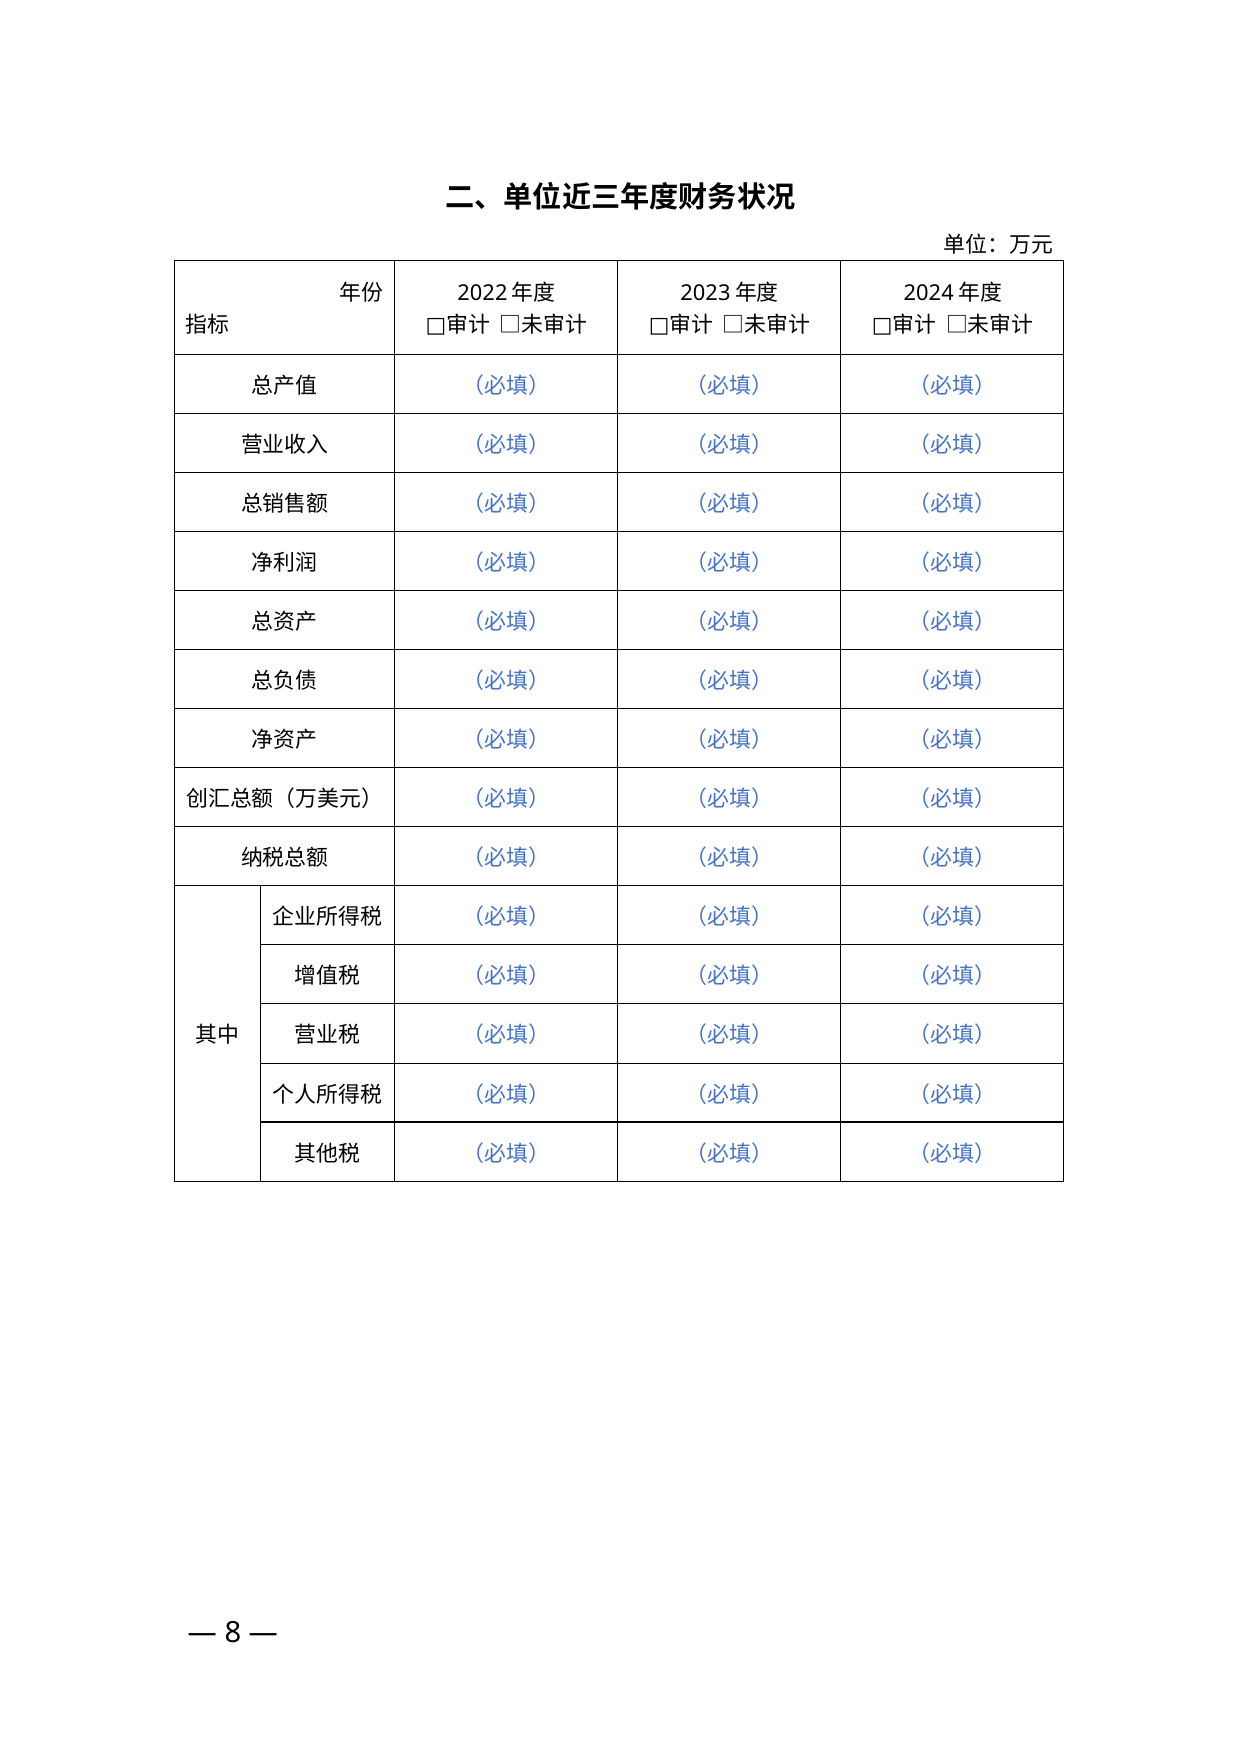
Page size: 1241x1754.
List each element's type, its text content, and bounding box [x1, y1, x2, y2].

table_cell （必填） [395, 355, 617, 413]
table_cell （必填） [841, 1123, 1063, 1181]
table_cell 总销售额 [175, 473, 394, 531]
table_cell （必填） [618, 886, 840, 944]
table_cell 总资产 [175, 591, 394, 649]
table_cell （必填） [395, 945, 617, 1003]
table_cell （必填） [841, 650, 1063, 708]
table_cell （必填） [395, 1123, 617, 1181]
table_cell 个人所得税 [261, 1064, 394, 1121]
table_cell （必填） [395, 768, 617, 826]
table_cell （必填） [395, 532, 617, 590]
table_header 2024年度 □审计 □未审计 [841, 261, 1063, 354]
table_cell （必填） [841, 532, 1063, 590]
table_cell （必填） [618, 709, 840, 767]
table_cell （必填） [841, 709, 1063, 767]
table_cell （必填） [841, 886, 1063, 944]
table_cell （必填） [618, 591, 840, 649]
table_cell 增值税 [261, 945, 394, 1003]
table_cell （必填） [841, 827, 1063, 885]
table_cell （必填） [618, 1004, 840, 1062]
table_cell （必填） [618, 532, 840, 590]
table_cell （必填） [395, 414, 617, 472]
table_cell （必填） [618, 1123, 840, 1181]
table_cell （必填） [841, 768, 1063, 826]
table_header 2023年度 □审计 □未审计 [618, 261, 840, 354]
table_cell （必填） [618, 473, 840, 531]
table_cell 营业收入 [175, 414, 394, 472]
table_cell 其中 [175, 886, 260, 1181]
table_cell （必填） [395, 1064, 617, 1121]
table_cell 营业税 [261, 1004, 394, 1062]
table_cell （必填） [841, 355, 1063, 413]
text 二、单位近三年度财务状况 [187, 162, 1053, 227]
table_cell （必填） [395, 591, 617, 649]
table_cell （必填） [395, 473, 617, 531]
table_cell （必填） [841, 473, 1063, 531]
table_cell （必填） [618, 827, 840, 885]
text 单位：万元 [187, 227, 1053, 259]
table_cell （必填） [395, 650, 617, 708]
table_cell （必填） [395, 827, 617, 885]
table_cell （必填） [395, 1004, 617, 1062]
table_cell （必填） [618, 1064, 840, 1121]
table_cell 净利润 [175, 532, 394, 590]
table_cell 其他税 [261, 1123, 394, 1181]
table_cell （必填） [841, 945, 1063, 1003]
table_header 2022年度 □审计 □未审计 [395, 261, 617, 354]
table_cell 创汇总额（万美元） [175, 768, 394, 826]
table_header 年份 指标 [175, 261, 394, 354]
table_cell （必填） [395, 886, 617, 944]
table_cell 总负债 [175, 650, 394, 708]
table_cell 净资产 [175, 709, 394, 767]
table_cell （必填） [618, 650, 840, 708]
table_cell （必填） [841, 591, 1063, 649]
table_cell （必填） [395, 709, 617, 767]
table_cell 纳税总额 [175, 827, 394, 885]
table_cell 企业所得税 [261, 886, 394, 944]
table_cell （必填） [618, 355, 840, 413]
table_cell （必填） [841, 1004, 1063, 1062]
table_cell （必填） [841, 414, 1063, 472]
table_cell 总产值 [175, 355, 394, 413]
table_cell （必填） [618, 414, 840, 472]
table_cell （必填） [618, 945, 840, 1003]
table_cell （必填） [841, 1064, 1063, 1121]
table_cell （必填） [618, 768, 840, 826]
